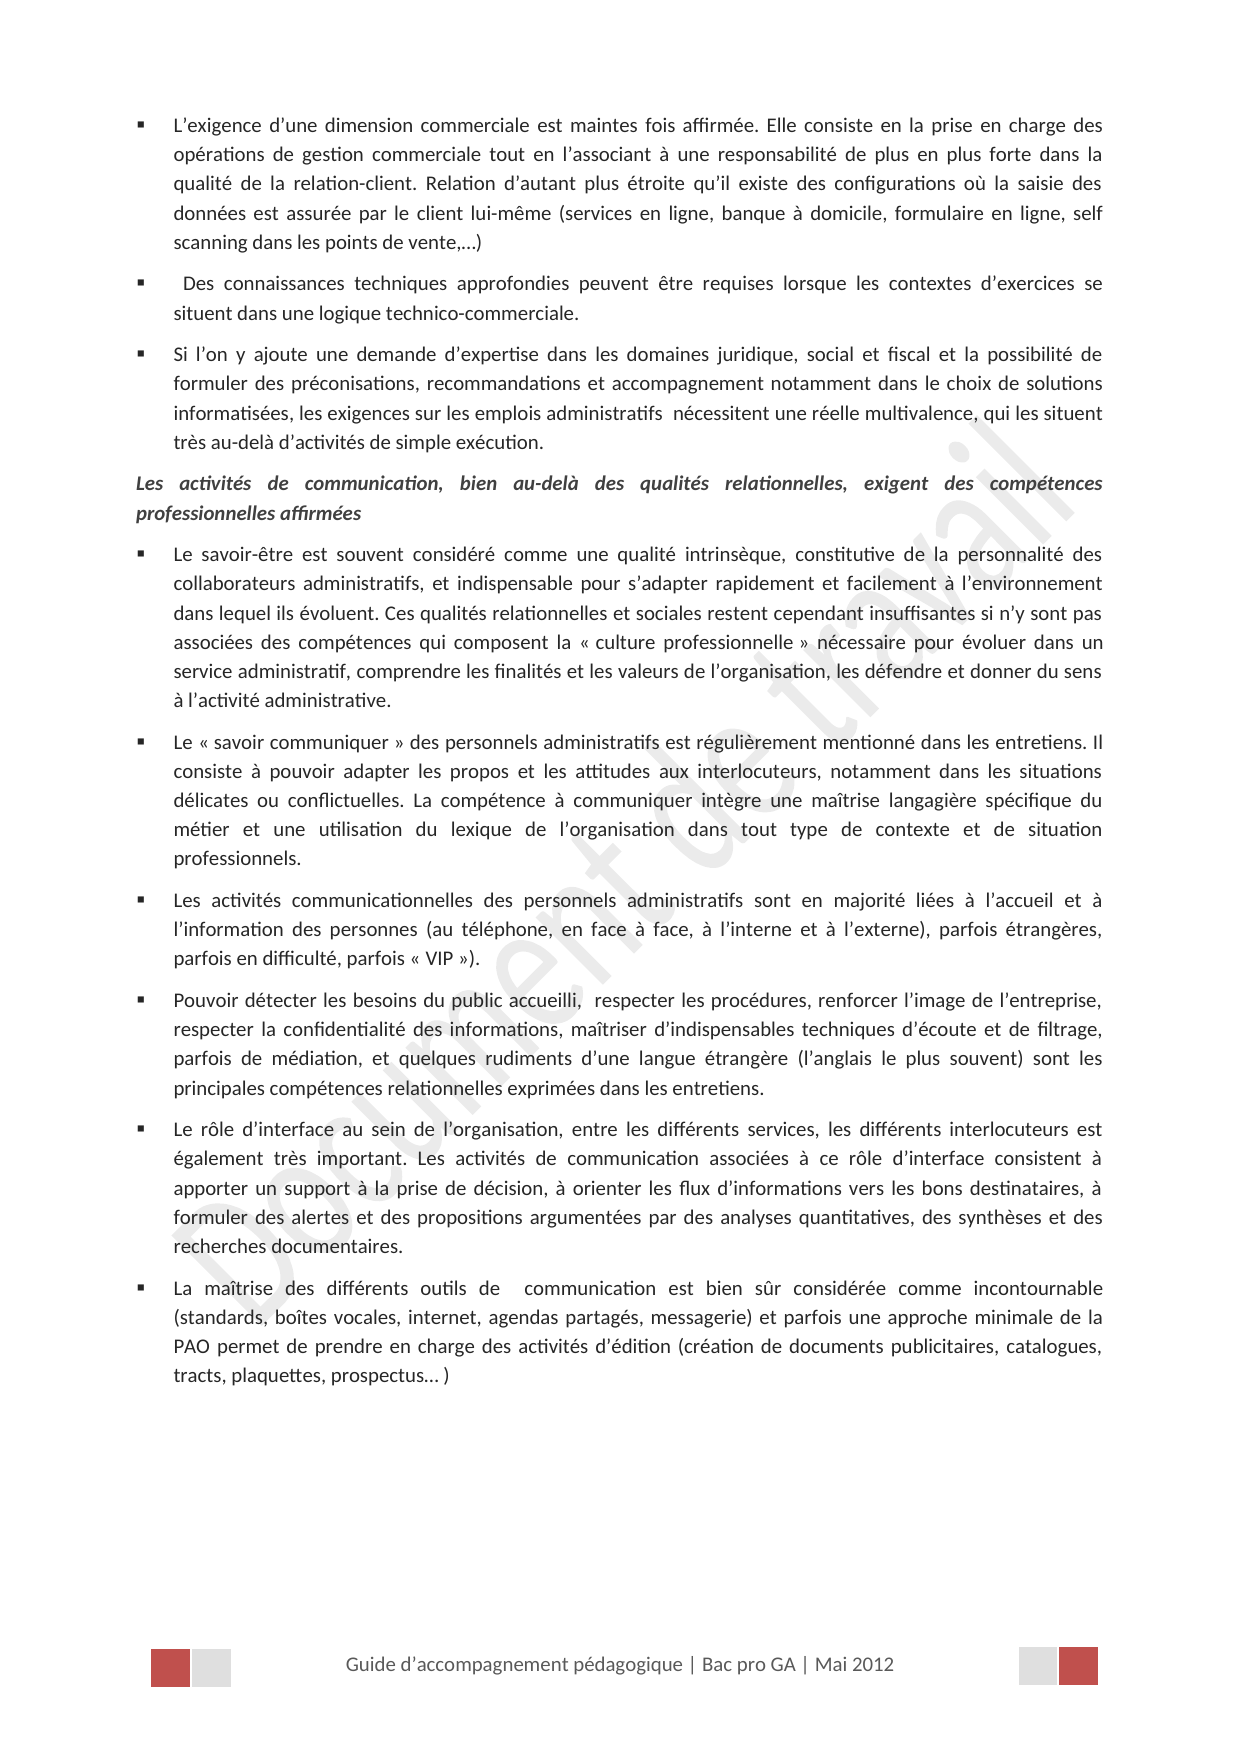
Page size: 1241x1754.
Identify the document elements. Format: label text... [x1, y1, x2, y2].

text Des connaissances techniques approfondies peuvent être requises lorsque les contextes d’exercices se situent dans une logique technico-commerciale. [136, 271, 1104, 325]
text Le « savoir communiquer » des personnels administratifs est régulièrement mentionné dans les entretiens. Il consiste à pouvoir adapter les propos et les attitudes aux interlocuteurs, notamment dans les situations délicates ou conflictuelles. La compétence à communiquer intègre une maîtrise langagière spécifique du métier et une utilisation du lexique de l’organisation dans tout type de contexte et de situation professionnels. [136, 729, 1104, 871]
text Si l’on y ajoute une demande d’expertise dans les domaines juridique, social et fiscal et la possibilité de formuler des préconisations, recommandations et accompagnement notamment dans le choix de solutions informatisées, les exigences sur les emplois administratifs nécessitent une réelle multivalence, qui les situent très au-delà d’activités de simple exécution. [136, 341, 1104, 454]
text Le rôle d’interface au sein de l’organisation, entre les différents services, les différents interlocuteurs est également très important. Les activités de communication associées à ce rôle d’interface consistent à apporter un support à la prise de décision, à orienter les flux d’informations vers les bons destinataires, à formuler des alertes et des propositions argumentées par des analyses quantitatives, des synthèses et des recherches documentaires. [136, 1116, 1104, 1258]
text Pouvoir détecter les besoins du public accueilli, respecter les procédures, renforcer l’image de l’entreprise, respecter la confidentialité des informations, maîtriser d’indispensables techniques d’écoute et de filtrage, parfois de médiation, et quelques rudiments d’une langue étrangère (l’anglais le plus souvent) sont les principales compétences relationnelles exprimées dans les entretiens. [136, 987, 1104, 1100]
text Le savoir-être est souvent considéré comme une qualité intrinsèque, constitutive de la personnalité des collaborateurs administratifs, et indispensable pour s’adapter rapidement et facilement à l’environnement dans lequel ils évoluent. Ces qualités relationnelles et sociales restent cependant insuffisantes si n’y sont pas associées des compétences qui composent la « culture professionnelle » nécessaire pour évoluer dans un service administratif, comprendre les finalités et les valeurs de l’organisation, les défendre et donner du sens à l’activité administrative. [136, 541, 1104, 713]
text La maîtrise des différents outils de communication est bien sûr considérée comme incontournable (standards, boîtes vocales, internet, agendas partagés, messagerie) et parfois une approche minimale de la PAO permet de prendre en charge des activités d’édition (création de documents publicitaires, catalogues, tracts, plaquettes, prospectus… ) [136, 1275, 1104, 1388]
text Les activités communicationnelles des personnels administratifs sont en majorité liées à l’accueil et à l’information des personnes (au téléphone, en face à face, à l’interne et à l’externe), parfois étrangères, parfois en difficulté, parfois « VIP »). [136, 887, 1104, 971]
text Les activités de communication, bien au-delà des qualités relationnelles, exigent des compétences professionnelles affirmées [136, 471, 1104, 525]
text L’exigence d’une dimension commerciale est maintes fois affirmée. Elle consiste en la prise en charge des opérations de gestion commerciale tout en l’associant à une responsabilité de plus en plus forte dans la qualité de la relation-client. Relation d’autant plus étroite qu’il existe des configurations où la saisie des données est assurée par le client lui-même (services en ligne, banque à domicile, formulaire en ligne, self scanning dans les points de vente,…) [136, 112, 1104, 254]
